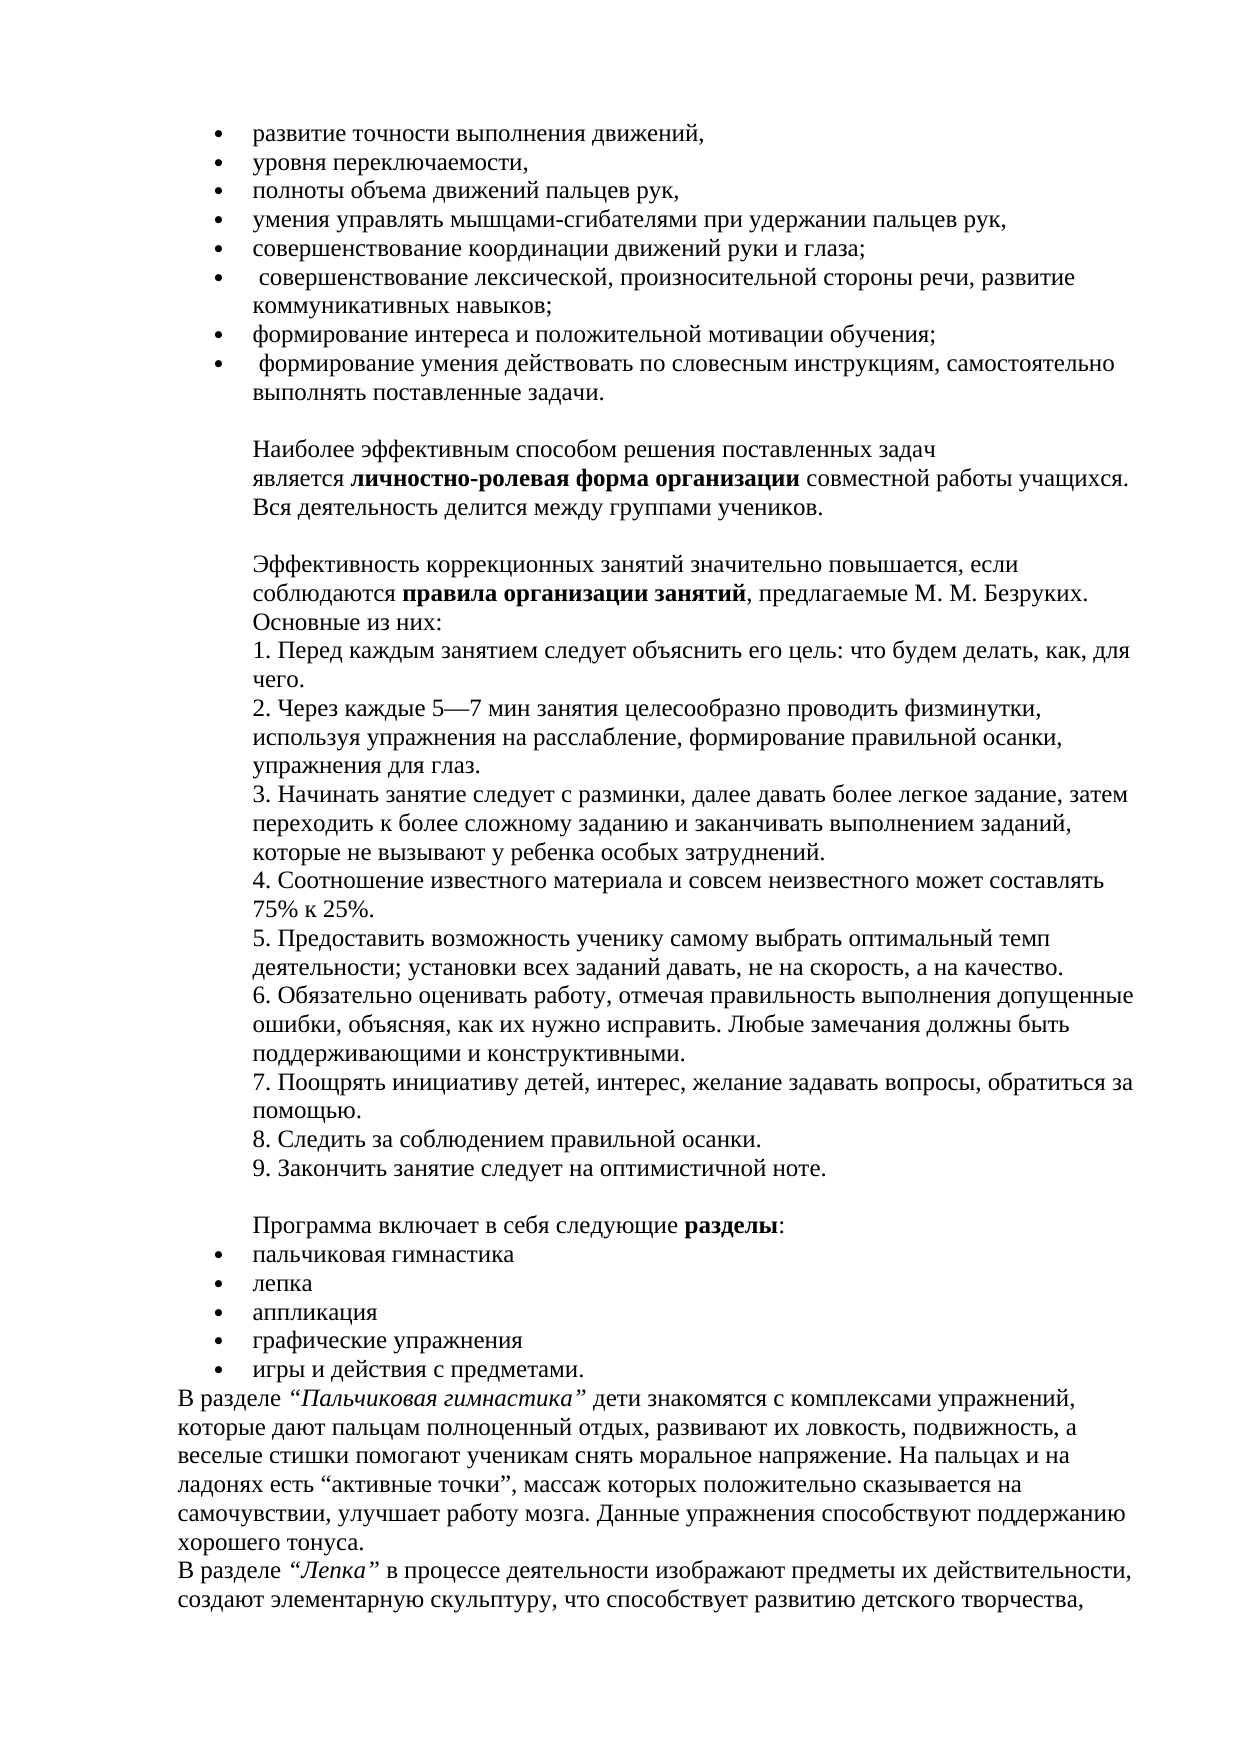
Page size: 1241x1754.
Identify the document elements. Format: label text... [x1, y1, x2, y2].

list совершенствование лексической, произносительной стороны речи, развитие коммуникативных навыков; [215, 262, 1152, 319]
list игры и действия с предметами. [215, 1354, 1152, 1383]
list пальчиковая гимнастика [215, 1239, 1152, 1268]
list полноты объема движений пальцев рук, [215, 176, 1152, 204]
list графические упражнения [215, 1326, 1152, 1354]
list лепка [215, 1268, 1152, 1297]
list развитие точности выполнения движений, [215, 118, 1152, 147]
list совершенствование координации движений руки и глаза; [215, 233, 1152, 262]
text В разделе “Пальчиковая гимнастика” дети знакомятся с комплексами упражнений, которые дают пальцам полноценный отдых, развивают их ловкость, подвижность, а веселые стишки помогают ученикам снять моральное напряжение. На пальцах и на ладонях есть “активные точки”, массаж которых положительно сказывается на самочувствии, улучшает работу мозга. Данные упражнения способствуют поддержанию хорошего тонуса. [177, 1383, 1152, 1556]
list формирование интереса и положительной мотивации обучения; [215, 319, 1152, 348]
list аппликация [215, 1297, 1152, 1326]
list формирование умения действовать по словесным инструкциям, самостоятельно выполнять поставленные задачи. Наиболее эффективным способом решения поставленных задач является личностно-ролевая форма организации совместной работы учащихся. Вся деятельность делится между группами учеников. Эффективность коррекционных занятий значительно повышается, если соблюдаются правила организации занятий, предлагаемые М. М. Безруких. Основные из них: 1. Перед каждым занятием следует объяснить его цель: что будем делать, как, для чего. 2. Через каждые 5—7 мин занятия целесообразно проводить физминутки, используя упражнения на расслабление, формирование правильной осанки, упражнения для глаз. 3. Начинать занятие следует с разминки, далее давать более легкое задание, затем переходить к более сложному заданию и заканчивать выполнением заданий, которые не вызывают у ребенка особых затруднений. 4. Соотношение известного материала и совсем неизвестного может составлять 75% к 25%. 5. Предоставить возможность ученику самому выбрать оптимальный темп деятельности; установки всех заданий давать, не на скорость, а на качество. 6. Обязательно оценивать работу, отмечая правильность выполнения допущенные ошибки, объясняя, как их нужно исправить. Любые замечания должны быть поддерживающими и конструктивными. 7. Поощрять инициативу детей, интерес, желание задавать вопросы, обратиться за помощью. 8. Следить за соблюдением правильной осанки. 9. Закончить занятие следует на оптимистичной ноте. Программа включает в себя следующие разделы: [215, 348, 1152, 1239]
list уровня переключаемости, [215, 147, 1152, 176]
list умения управлять мышцами-сгибателями при удержании пальцев рук, [215, 204, 1152, 233]
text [177, 1556, 1152, 1613]
